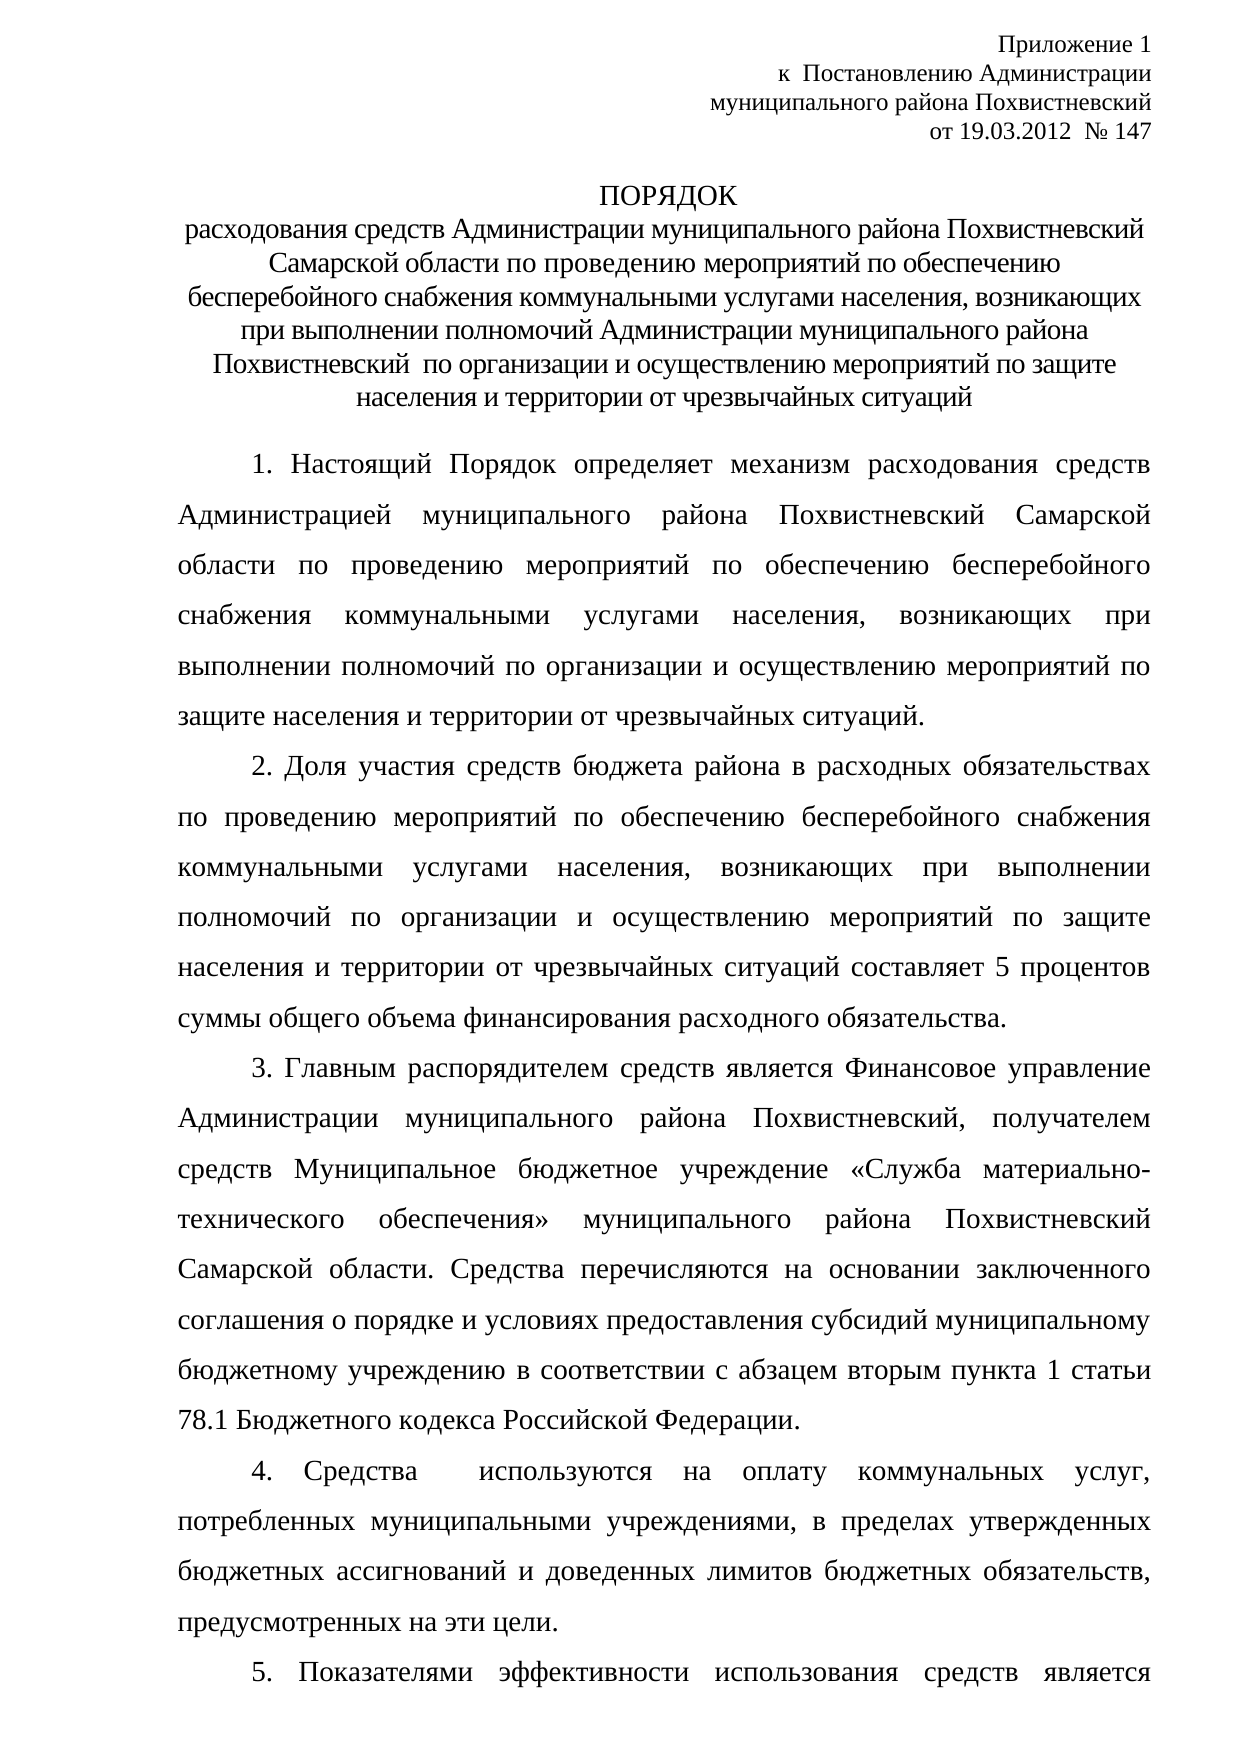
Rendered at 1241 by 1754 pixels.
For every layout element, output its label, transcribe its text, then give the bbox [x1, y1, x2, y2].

text 1. Настоящий Порядок определяет механизм расходования средств Администрацией муниципального района Похвистневский Самарской области по проведению мероприятий по обеспечению бесперебойного снабжения коммунальными услугами населения, возникающих при выполнении полномочий по организации и осуществлению мероприятий по защите населения и территории от чрезвычайных ситуаций. [177, 446, 1152, 732]
text к Постановлению Администрации [177, 58, 1152, 87]
text муниципального района Похвистневский [177, 87, 1152, 116]
text от 19.03.2012 № 147 [177, 116, 1152, 144]
title ПОРЯДОК [177, 178, 1152, 212]
text расходования средств Администрации муниципального района Похвистневский Самарской области по проведению мероприятий по обеспечению бесперебойного снабжения коммунальными услугами населения, возникающих при выполнении полномочий Администрации муниципального района Похвистневский по организации и осуществлению мероприятий по защите населения и территории от чрезвычайных ситуаций [177, 212, 1152, 413]
text 3. Главным распорядителем средств является Финансовое управление Администрации муниципального района Похвистневский, получателем средств Муниципальное бюджетное учреждение «Служба материально-технического обеспечения» муниципального района Похвистневский Самарской области. Средства перечисляются на основании заключенного соглашения о порядке и условиях предоставления субсидий муниципальному бюджетному учреждению в соответствии с абзацем вторым пункта 1 статьи 78.1 Бюджетного кодекса Российской Федерации. [177, 1050, 1152, 1436]
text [177, 1654, 1152, 1688]
text Приложение 1 [177, 29, 1152, 58]
text 4. Средства используются на оплату коммунальных услуг, потребленных муниципальными учреждениями, в пределах утвержденных бюджетных ассигнований и доведенных лимитов бюджетных обязательств, предусмотренных на эти цели. [177, 1453, 1152, 1637]
text 2. Доля участия средств бюджета района в расходных обязательствах по проведению мероприятий по обеспечению бесперебойного снабжения коммунальными услугами населения, возникающих при выполнении полномочий по организации и осуществлению мероприятий по защите населения и территории от чрезвычайных ситуаций составляет 5 процентов суммы общего объема финансирования расходного обязательства. [177, 748, 1152, 1033]
